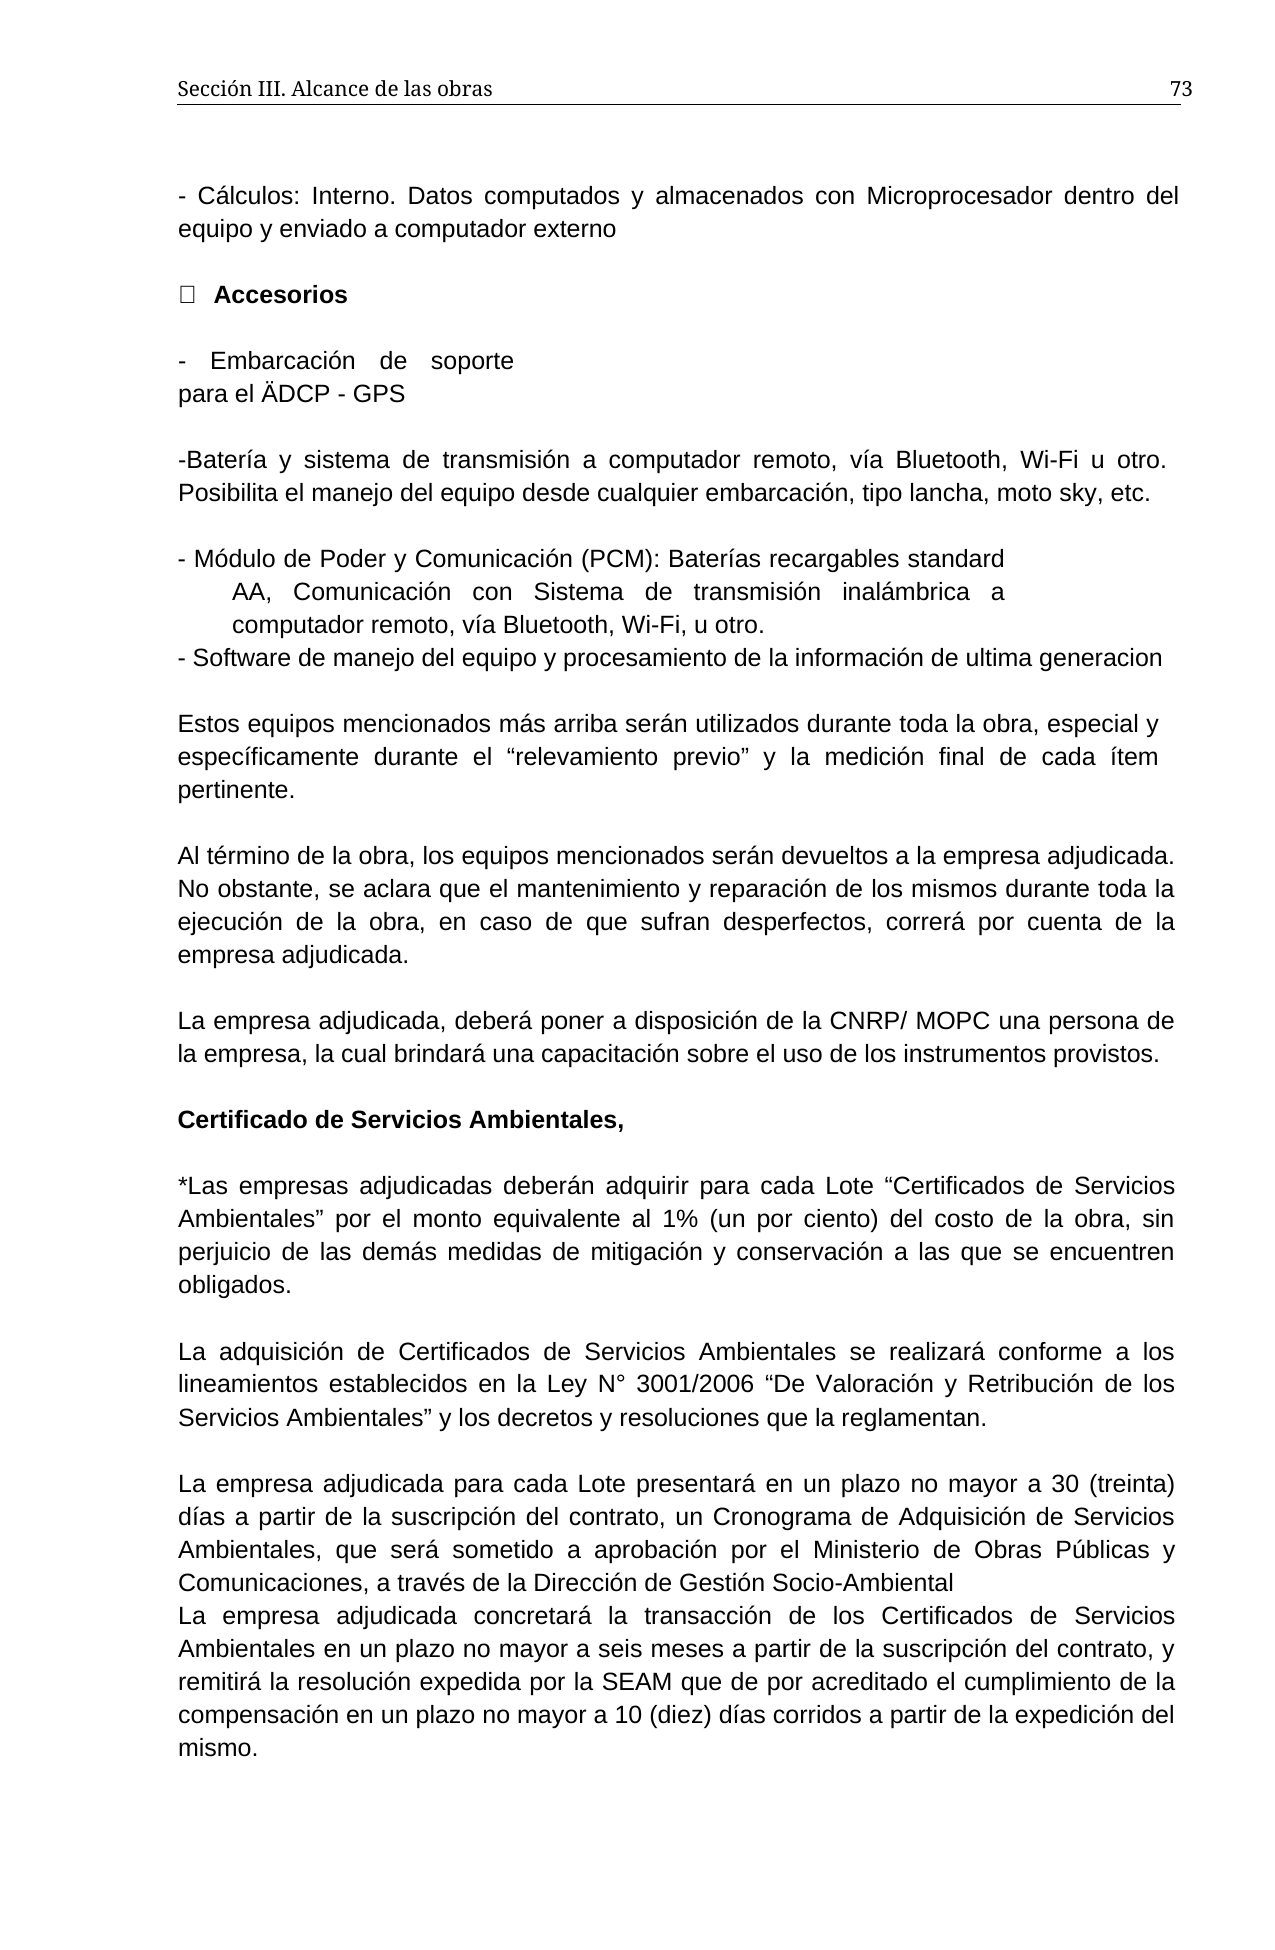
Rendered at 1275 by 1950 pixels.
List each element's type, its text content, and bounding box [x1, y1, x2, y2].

text Certificado de Servicios Ambientales, [177, 1105, 1177, 1134]
text  Accesorios [178, 280, 1181, 308]
text Estos equipos mencionados más arriba serán utilizados durante toda la obra, especial y específicamente durante el “relevamiento previo” y la medición final de cada ítem pertinente. [177, 709, 1160, 804]
text La adquisición de Certificados de Servicios Ambientales se realizará conforme a los lineamientos establecidos en la Ley N° 3001/2006 “De Valoración y Retribución de los Servicios Ambientales” y los decretos y resoluciones que la reglamentan. [178, 1336, 1177, 1431]
text Al término de la obra, los equipos mencionados serán devueltos a la empresa adjudicada. No obstante, se aclara que el mantenimiento y reparación de los mismos durante toda la ejecución de la obra, en caso de que sufran desperfectos, correrá por cuenta de la empresa adjudicada. [177, 841, 1177, 969]
text -Batería y sistema de transmisión a computador remoto, vía Bluetooth, Wi-Fi u otro. Posibilita el manejo del equipo desde cualquier embarcación, tipo lancha, moto sky, etc. [178, 445, 1169, 507]
text La empresa adjudicada, deberá poner a disposición de la CNRP/ MOPC una persona de la empresa, la cual brindará una capacitación sobre el uso de los instrumentos provistos. [177, 1006, 1177, 1068]
list Módulo de Poder y Comunicación (PCM): Baterías recargables standard AA, Comunicación con Sistema de transmisión inalámbrica a computador remoto, vía Bluetooth, Wi-Fi, u otro. [177, 544, 1006, 639]
text La empresa adjudicada para cada Lote presentará en un plazo no mayor a 30 (treinta) días a partir de la suscripción del contrato, un Cronograma de Adquisición de Servicios Ambientales, que será sometido a aprobación por el Ministerio de Obras Públicas y Comunicaciones, a través de la Dirección de Gestión Socio-Ambiental [178, 1468, 1177, 1596]
text - Cálculos: Interno. Datos computados y almacenados con Microprocesador dentro del equipo y enviado a computador externo [178, 181, 1181, 242]
text - Embarcación de soporte para el ÄDCP - GPS [178, 346, 514, 408]
text *Las empresas adjudicadas deberán adquirir para cada Lote “Certificados de Servicios Ambientales” por el monto equivalente al 1% (un por ciento) del costo de la obra, sin perjuicio de las demás medidas de mitigación y conservación a las que se encuentren obligados. [178, 1171, 1177, 1299]
text La empresa adjudicada concretará la transacción de los Certificados de Servicios Ambientales en un plazo no mayor a seis meses a partir de la suscripción del contrato, y remitirá la resolución expedida por la SEAM que de por acreditado el cumplimiento de la compensación en un plazo no mayor a 10 (diez) días corridos a partir de la expedición del mismo. [178, 1601, 1177, 1761]
list Software de manejo del equipo y procesamiento de la información de ultima generacion [177, 643, 1181, 672]
